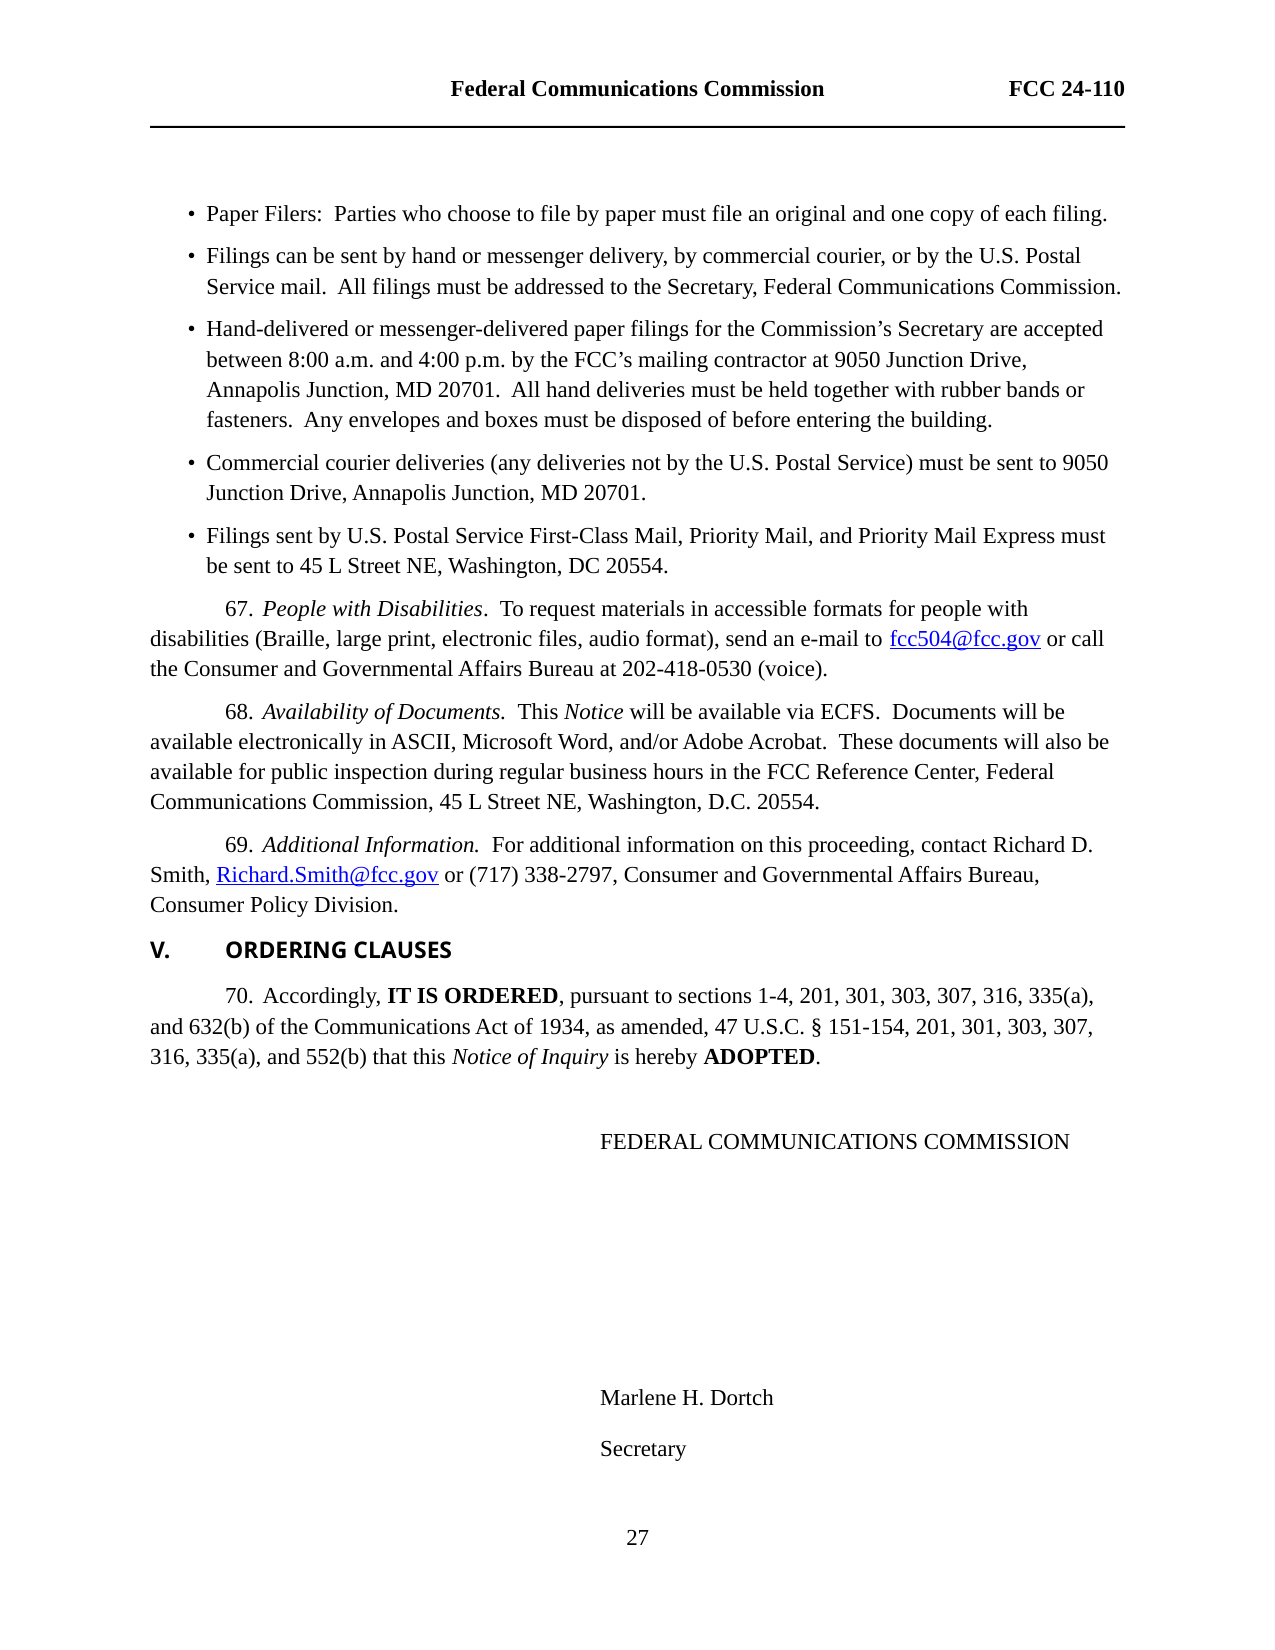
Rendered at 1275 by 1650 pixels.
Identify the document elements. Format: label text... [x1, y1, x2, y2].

text Availability of Documents. This Notice will be available via ECFS. Documents will be available electronically in ASCII, Microsoft Word, and/or Adobe Acrobat. These documents will also be available for public inspection during regular business hours in the FCC Reference Center, Federal Communications Commission, 45 L Street NE, Washington, D.C. 20554. [150, 698, 1125, 815]
text People with Disabilities. To request materials in accessible formats for people with disabilities (Braille, large print, electronic files, audio format), send an e-mail to fcc504@fcc.gov or call the Consumer and Governmental Affairs Bureau at 202-418-0530 (voice). [150, 594, 1125, 681]
text Additional Information. For additional information on this proceeding, contact Richard D. Smith, Richard.Smith@fcc.gov or (717) 338-2797, Consumer and Governmental Affairs Bureau, Consumer Policy Division. [150, 831, 1125, 918]
list • Commercial courier deliveries (any deliveries not by the U.S. Postal Service) must be sent to 9050 Junction Drive, Annapolis Junction, MD 20701. [187, 449, 1125, 505]
list • Filings sent by U.S. Postal Service First-Class Mail, Priority Mail, and Priority Mail Express must be sent to 45 L Street NE, Washington, DC 20554. [187, 522, 1125, 578]
text FEDERAL COMMUNICATIONS COMMISSION [525, 1128, 1125, 1155]
list • Filings can be sent by hand or messenger delivery, by commercial courier, or by the U.S. Postal Service mail. All filings must be addressed to the Secretary, Federal Communications Commission. [187, 242, 1125, 299]
list • Paper Filers: Parties who choose to file by paper must file an original and one copy of each filing. [187, 200, 1125, 226]
text Accordingly, IT IS ORDERED, pursuant to sections 1-4, 201, 301, 303, 307, 316, 335(a), and 632(b) of the Communications Act of 1934, as amended, 47 U.S.C. § 151-154, 201, 301, 303, 307, 316, 335(a), and 552(b) that this Notice of Inquiry is hereby ADOPTED. [150, 983, 1125, 1069]
text Marlene H. Dortch [150, 1384, 1125, 1410]
text Secretary [150, 1435, 1125, 1461]
subtitle Ordering clauses [150, 934, 1125, 965]
list • Hand-delivered or messenger-delivered paper filings for the Commission’s Secretary are accepted between 8:00 a.m. and 4:00 p.m. by the FCC’s mailing contractor at 9050 Junction Drive, Annapolis Junction, MD 20701. All hand deliveries must be held together with rubber bands or fasteners. Any envelopes and boxes must be disposed of before entering the building. [187, 315, 1125, 432]
